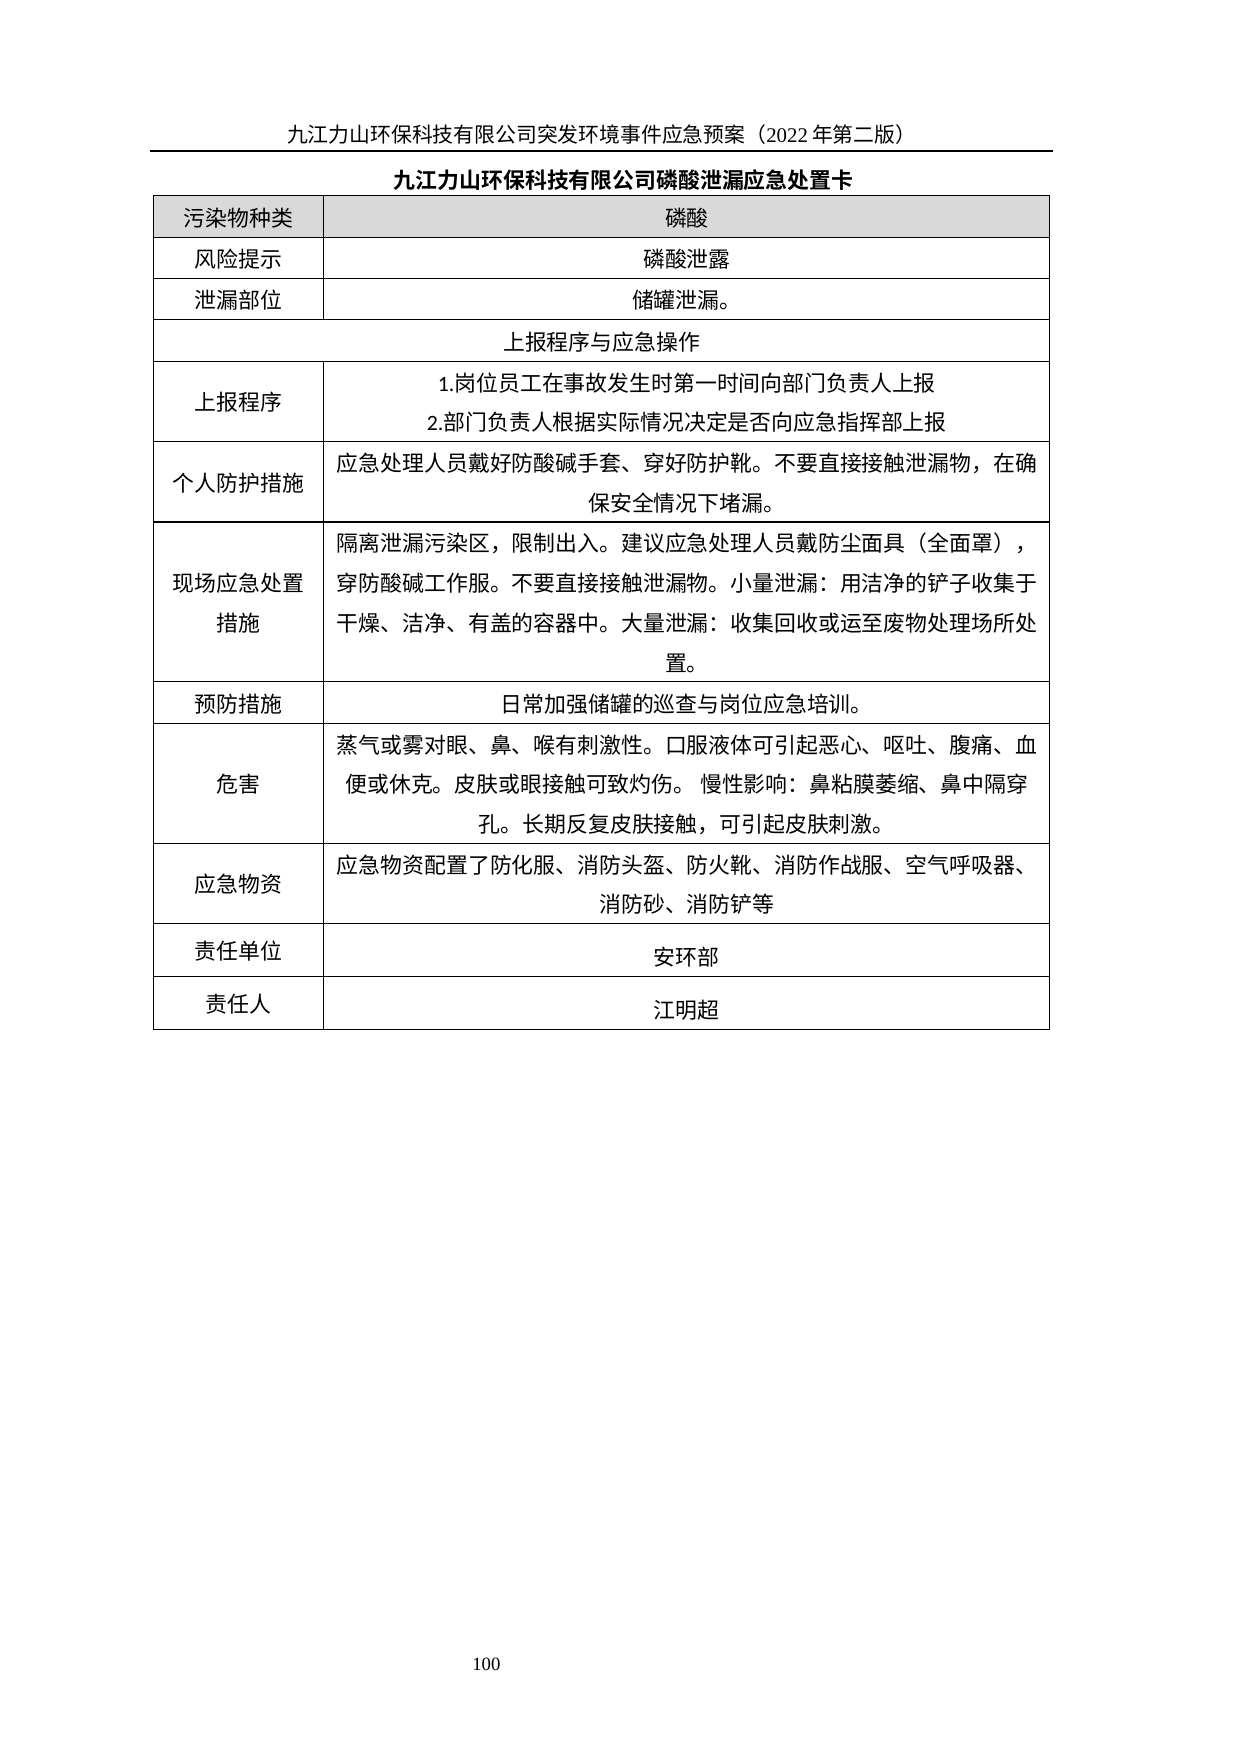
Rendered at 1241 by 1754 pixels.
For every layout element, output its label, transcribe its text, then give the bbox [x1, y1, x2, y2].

table_cell 蒸气或雾对眼、鼻、喉有刺激性。口服液体可引起恶心、呕吐、腹痛、血便或休克。皮肤或眼接触可致灼伤。 慢性影响：鼻粘膜萎缩、鼻中隔穿孔。长期反复皮肤接触，可引起皮肤刺激。 [324, 724, 1049, 843]
table_cell 江明超 [324, 977, 1049, 1029]
table_cell 安环部 [324, 924, 1049, 976]
table_cell 风险提示 [154, 238, 323, 278]
table_cell 责任单位 [154, 924, 323, 976]
table_header 污染物种类 [154, 196, 323, 237]
table_cell 上报程序 [154, 362, 323, 441]
table_cell 责任人 [154, 977, 323, 1029]
table_cell 应急物资配置了防化服、消防头盔、防火靴、消防作战服、空气呼吸器、消防砂、消防铲等 [324, 844, 1049, 923]
table_cell 危害 [154, 724, 323, 843]
table_cell 上报程序与应急操作 [154, 320, 1049, 361]
table_header 磷酸 [324, 196, 1049, 237]
table_cell 日常加强储罐的巡查与岗位应急培训。 [324, 682, 1049, 723]
table_cell 磷酸泄露 [324, 238, 1049, 278]
table_cell 1.岗位员工在事故发生时第一时间向部门负责人上报 2.部门负责人根据实际情况决定是否向应急指挥部上报 [324, 362, 1049, 441]
table_cell 预防措施 [154, 682, 323, 723]
table_cell 应急处理人员戴好防酸碱手套、穿好防护靴。不要直接接触泄漏物，在确保安全情况下堵漏。 [324, 442, 1049, 521]
text 九江力山环保科技有限公司磷酸泄漏应急处置卡 [150, 163, 1053, 195]
table_cell 应急物资 [154, 844, 323, 923]
table_cell 隔离泄漏污染区，限制出入。建议应急处理人员戴防尘面具（全面罩），穿防酸碱工作服。不要直接接触泄漏物。小量泄漏：用洁净的铲子收集于干燥、洁净、有盖的容器中。大量泄漏：收集回收或运至废物处理场所处置。 [324, 523, 1049, 681]
table_cell 现场应急处置措施 [154, 523, 323, 681]
table_cell 储罐泄漏。 [324, 279, 1049, 319]
table_cell 泄漏部位 [154, 279, 323, 319]
table_cell 个人防护措施 [154, 442, 323, 521]
